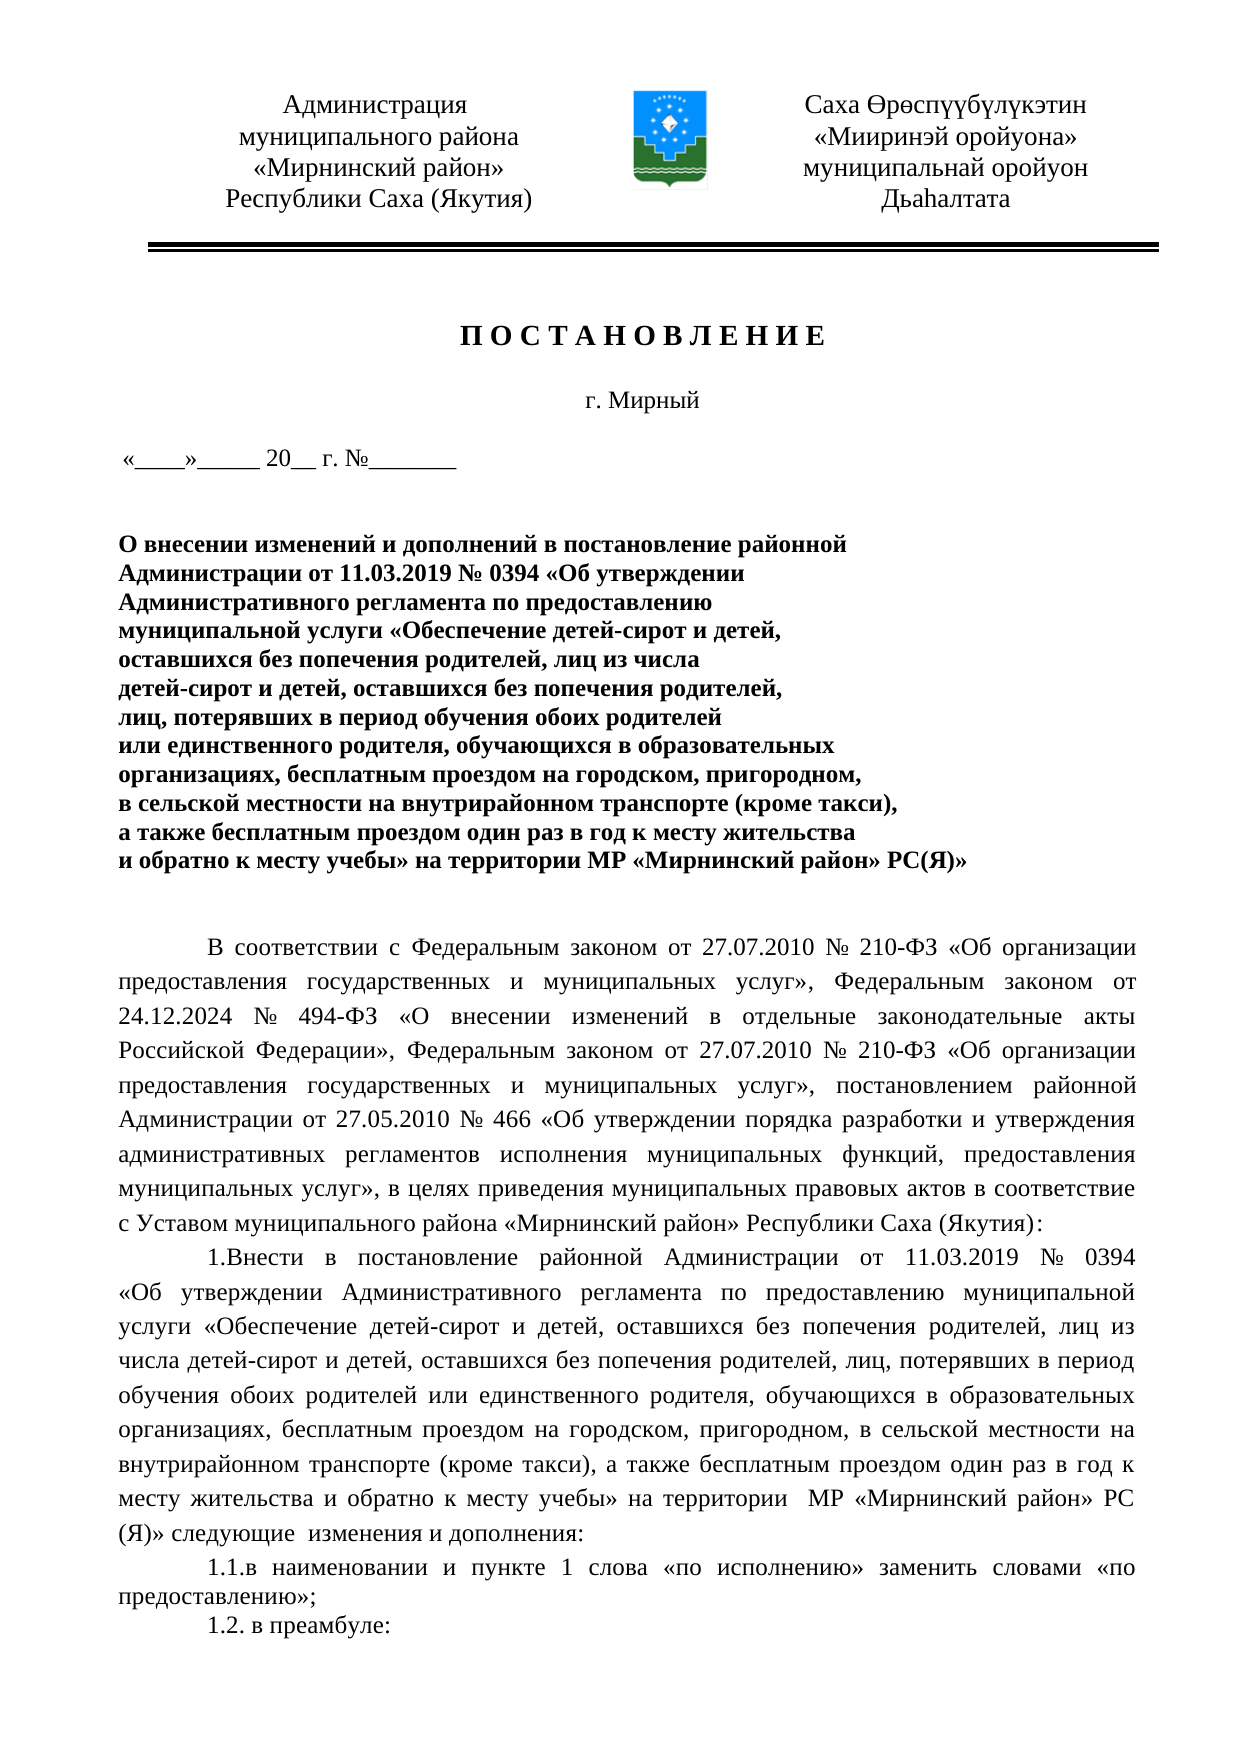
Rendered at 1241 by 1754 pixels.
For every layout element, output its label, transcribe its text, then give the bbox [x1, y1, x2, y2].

text «____»_____ 20__ г. №_______ [103, 443, 1137, 472]
text оставшихся без попечения родителей, лиц из числа [118, 644, 1137, 673]
table_header Саха Өрөспүүбүлүкэтин «Мииринэй оройуона» муниципальнай оройуон Дьаhалтата [732, 89, 1159, 242]
table_header [610, 89, 732, 242]
text О внесении изменений и дополнений в постановление районной [118, 529, 1137, 558]
list Внести в постановление районной Администрации от 11.03.2019 № 0394 «Об утверждении Административного регламента по предоставлению муниципальной услуги «Обеспечение детей-сирот и детей, оставшихся без попечения родителей, лиц из числа детей-сирот и детей, оставшихся без попечения родителей, лиц, потерявших в период обучения обоих родителей или единственного родителя, обучающихся в образовательных организациях, бесплатным проездом на городском, пригородном, в сельской местности на внутрирайонном транспорте (кроме такси), а также бесплатным проездом один раз в год к месту жительства и обратно к месту учебы» на территории МР «Мирнинский район» РС (Я)» следующие изменения и дополнения: [118, 1242, 1137, 1547]
text детей-сирот и детей, оставшихся без попечения родителей, [118, 673, 1137, 702]
text а также бесплатным проездом один раз в год к месту жительства [118, 817, 1137, 846]
text Администрации от 11.03.2019 № 0394 «Об утверждении [118, 558, 1137, 587]
list в преамбуле: [207, 1610, 1137, 1639]
text В соответствии с Федеральным законом от 27.07.2010 № 210-ФЗ «Об организации предоставления государственных и муниципальных услуг», Федеральным законом от 24.12.2024 № 494-ФЗ «О внесении изменений в отдельные законодательные акты Российской Федерации», Федеральным законом от 27.07.2010 № 210-ФЗ «Об организации предоставления государственных и муниципальных услуг», постановлением районной Администрации от 27.05.2010 № 466 «Об утверждении порядка разработки и утверждения административных регламентов исполнения муниципальных функций, предоставления муниципальных услуг», в целях приведения муниципальных правовых актов в соответствие с Уставом муниципального района «Мирнинский район» Республики Саха (Якутия): [118, 932, 1137, 1236]
text муниципальной услуги «Обеспечение детей-сирот и детей, [118, 616, 1137, 644]
text и обратно к месту учебы» на территории МР «Мирнинский район» РС(Я)» [118, 846, 1137, 874]
text или единственного родителя, обучающихся в образовательных [118, 731, 1137, 759]
list в наименовании и пункте 1 слова «по исполнению» заменить словами «по предоставлению»; [118, 1552, 1137, 1610]
text в сельской местности на внутрирайонном транспорте (кроме такси), [118, 788, 1137, 817]
picture [633, 88, 709, 191]
text лиц, потерявших в период обучения обоих родителей [118, 702, 1137, 731]
text П О С Т А Н О В Л Е Н И Е [148, 318, 1137, 352]
text Административного регламента по предоставлению [118, 587, 1137, 616]
text организациях, бесплатным проездом на городском, пригородном, [118, 759, 1137, 788]
table_header Администрация муниципального района «Мирнинский район» Республики Саха (Якутия) [148, 89, 610, 242]
text г. Мирный [148, 386, 1137, 414]
